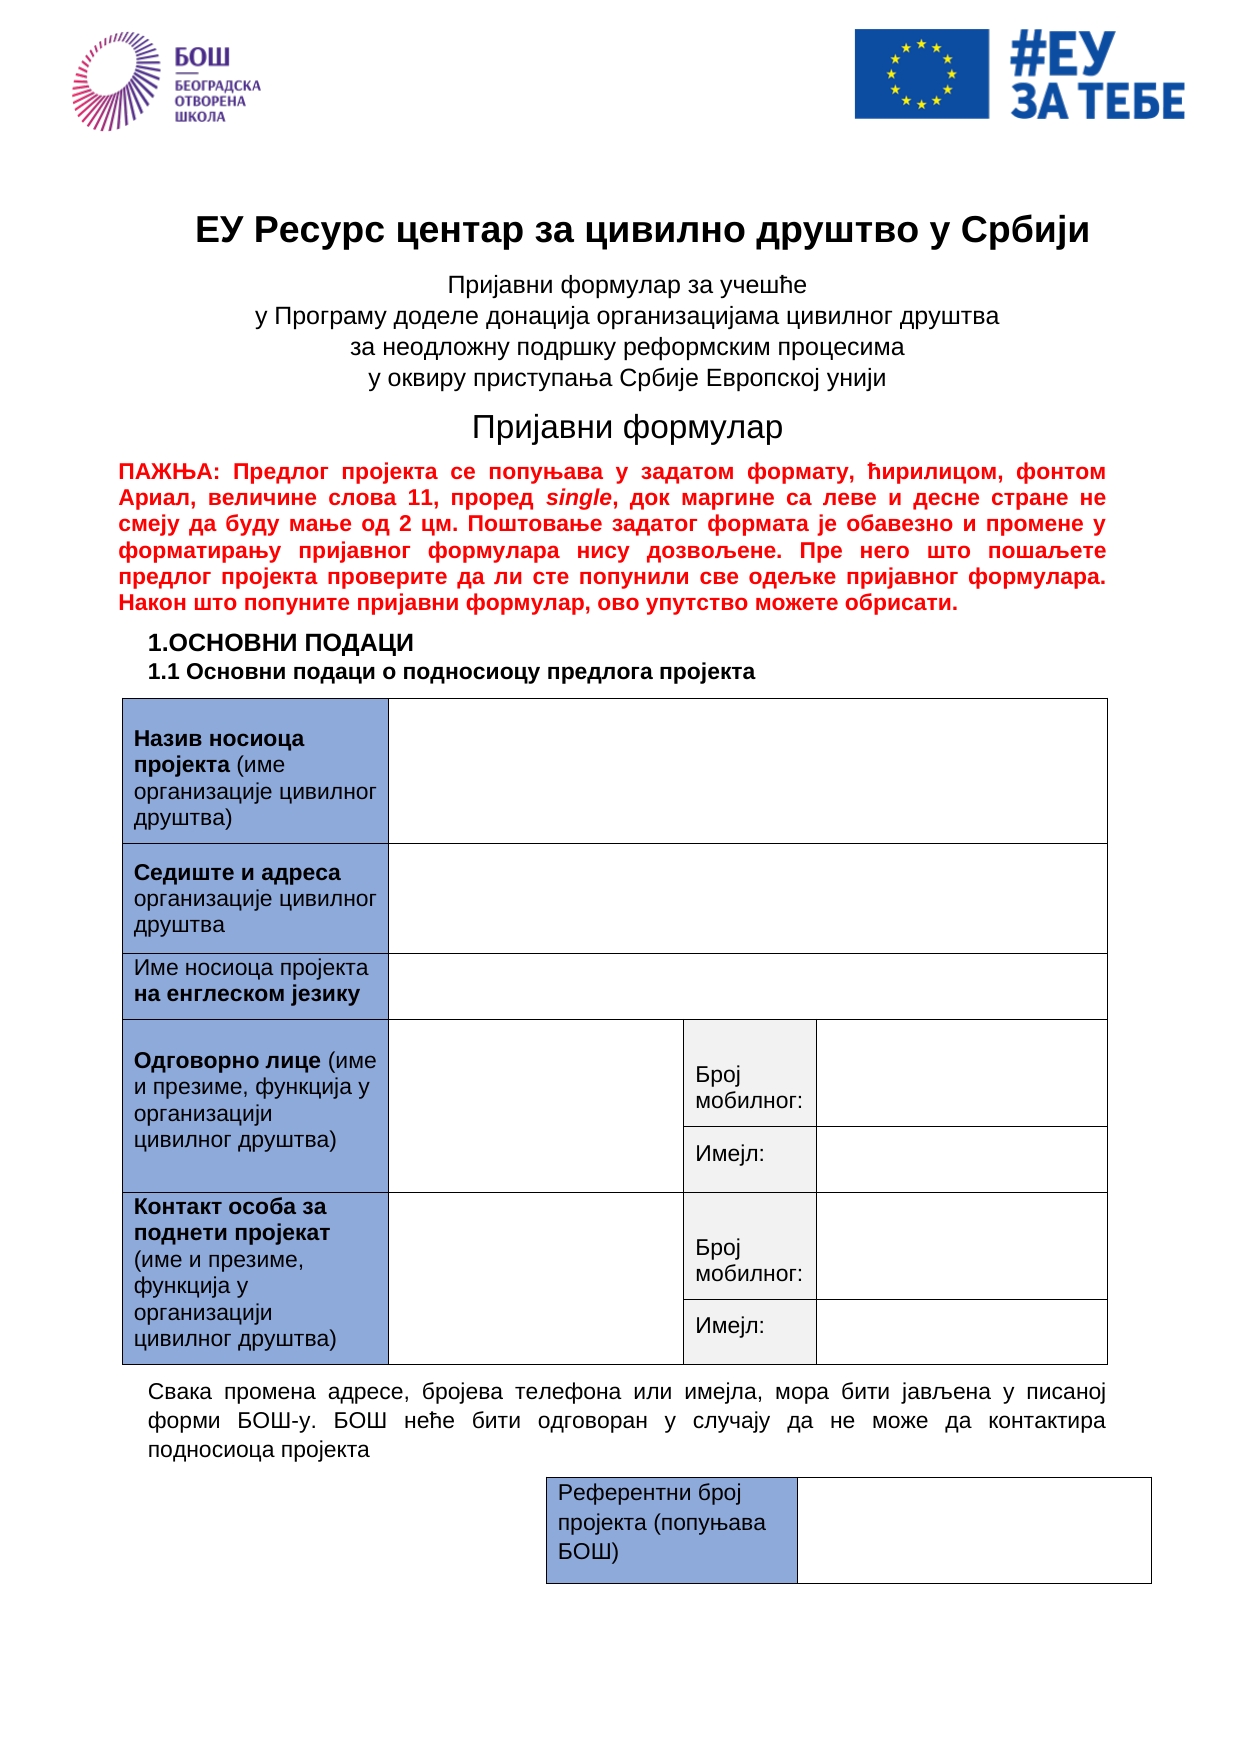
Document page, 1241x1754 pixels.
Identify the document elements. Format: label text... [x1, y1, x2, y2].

table_cell [389, 1020, 683, 1192]
table_header [798, 1478, 1151, 1583]
table_header Референтни број пројекта (попуњава БОШ) [547, 1478, 797, 1583]
table_cell Имејл: [684, 1127, 816, 1192]
table_cell [817, 1193, 1107, 1299]
text Свака промена адресе, бројева телефона или имејла, мора бити јављена у писаној форми БОШ-у. БОШ неће бити одговоран у случају да не може да контактира подносиоца пројекта [148, 1377, 1107, 1462]
text у оквиру приступања Србије Европској унији [148, 363, 1107, 392]
table_cell [389, 954, 1107, 1019]
table_header Назив носиоца пројекта (име организације цивилног друштва) [123, 699, 388, 843]
table_header [389, 699, 1107, 843]
table_cell Име носиоца пројекта на енглеском језику [123, 954, 388, 1019]
table_cell Одговорно лице (име и презиме, функција у организацији цивилног друштва) [123, 1020, 388, 1192]
text ПАЖЊА: Предлог пројекта се попуњава у задатом формату, ћирилицом, фонтом Ариал, величине слова 11, проред single, док маргине са леве и десне стране не смеју да буду мање од 2 цм. Поштовање задатог формата је обавезно и промене у форматирању пријавног формулара нису дозвољене. Пре него што пошаљете предлог пројекта проверите да ли сте попунили све одељке пријавног формулара. Након што попуните пријавни формулар, ово упутство можете обрисати. [118, 458, 1107, 616]
text Пријавни формулар за учешће [148, 270, 1107, 299]
table_cell [817, 1127, 1107, 1192]
table_cell [817, 1020, 1107, 1126]
text Пријавни формулар [148, 407, 1107, 445]
table_cell [389, 1193, 683, 1364]
text 1.ОСНОВНИ ПОДАЦИ [148, 628, 1107, 657]
picture [68, 29, 265, 134]
table_cell Контакт особа за поднети пројекат (име и презиме, функција у организацији цивилног друштва) [123, 1193, 388, 1364]
table_cell Број мобилног: [684, 1193, 816, 1299]
table_cell Имејл: [684, 1300, 816, 1364]
text ЕУ Ресурс центар за цивилно друштво у Србији [148, 207, 1107, 250]
table_cell [389, 844, 1107, 953]
table_cell [817, 1300, 1107, 1364]
table_cell Број мобилног: [684, 1020, 816, 1126]
table_cell Седиште и адреса организације цивилног друштва [123, 844, 388, 953]
picture [854, 29, 1185, 119]
text у Програму доделе донација организацијама цивилног друштва [148, 301, 1107, 330]
text 1.1 Основни подаци о подносиоцу предлога пројекта [148, 657, 1107, 685]
text за неодложну подршку реформским процесима [148, 332, 1107, 361]
